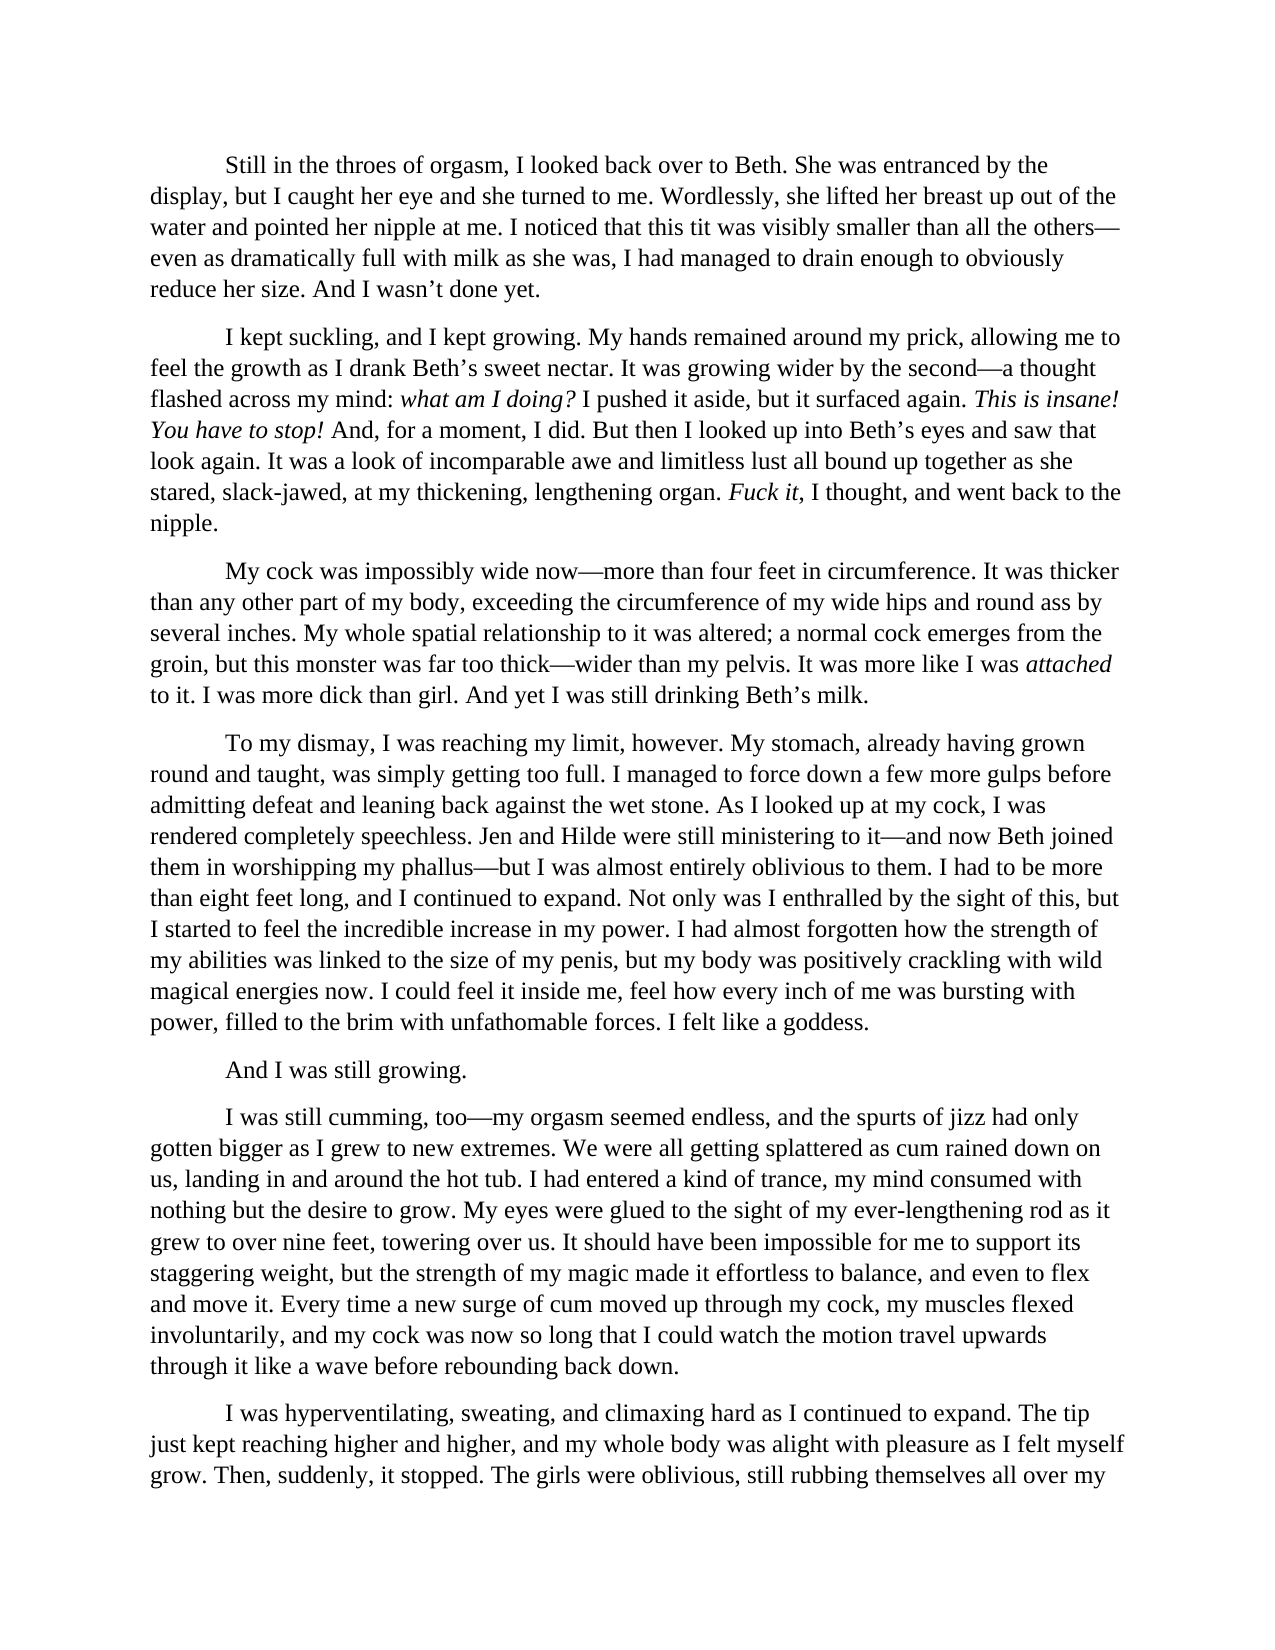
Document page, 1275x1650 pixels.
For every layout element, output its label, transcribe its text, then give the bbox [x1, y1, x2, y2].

text I kept suckling, and I kept growing. My hands remained around my prick, allowing me to feel the growth as I drank Beth’s sweet nectar. It was growing wider by the second—a thought flashed across my mind: what am I doing? I pushed it aside, but it surfaced again. This is insane! You have to stop! And, for a moment, I did. But then I looked up into Beth’s eyes and saw that look again. It was a look of incomparable awe and limitless lust all bound up together as she stared, slack-jawed, at my thickening, lengthening organ. Fuck it, I thought, and went back to the nipple. [150, 322, 1125, 537]
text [150, 1398, 1125, 1489]
text I was still cumming, too—my orgasm seemed endless, and the spurts of jizz had only gotten bigger as I grew to new extremes. We were all getting splattered as cum rained down on us, landing in and around the hot tub. I had entered a kind of trance, my mind consumed with nothing but the desire to grow. My eyes were glued to the sight of my ever-lengthening rod as it grew to over nine feet, towering over us. It should have been impossible for me to support its staggering weight, but the strength of my magic made it effortless to balance, and even to flex and move it. Every time a new surge of cum moved up through my cock, my muscles flexed involuntarily, and my cock was now so long that I could watch the motion travel upwards through it like a wave before rebounding back down. [150, 1102, 1125, 1379]
text And I was still growing. [150, 1055, 1125, 1083]
text My cock was impossibly wide now—more than four feet in circumference. It was thicker than any other part of my body, exceeding the circumference of my wide hips and round ass by several inches. My whole spatial relationship to it was altered; a normal cock emerges from the groin, but this monster was far too thick—wider than my pelvis. It was more like I was attached to it. I was more dick than girl. And yet I was still drinking Beth’s milk. [150, 556, 1125, 709]
text To my dismay, I was reaching my limit, however. My stomach, already having grown round and taught, was simply getting too full. I managed to force down a few more gulps before admitting defeat and leaning back against the wet stone. As I looked up at my cock, I was rendered completely speechless. Jen and Hilde were still ministering to it—and now Beth joined them in worshipping my phallus—but I was almost entirely oblivious to them. I had to be more than eight feet long, and I continued to expand. Not only was I enthralled by the sight of this, but I started to feel the incredible increase in my power. I had almost forgotten how the strength of my abilities was linked to the size of my penis, but my body was positively crackling with wild magical energies now. I could feel it inside me, feel how every inch of me was bursting with power, filled to the brim with unfathomable forces. I felt like a goddess. [150, 728, 1125, 1036]
text Still in the throes of orgasm, I looked back over to Beth. She was entranced by the display, but I caught her eye and she turned to me. Wordlessly, she lifted her breast up out of the water and pointed her nipple at me. I noticed that this tit was visibly smaller than all the others—even as dramatically full with milk as she was, I had managed to drain enough to obviously reduce her size. And I wasn’t done yet. [150, 150, 1125, 303]
